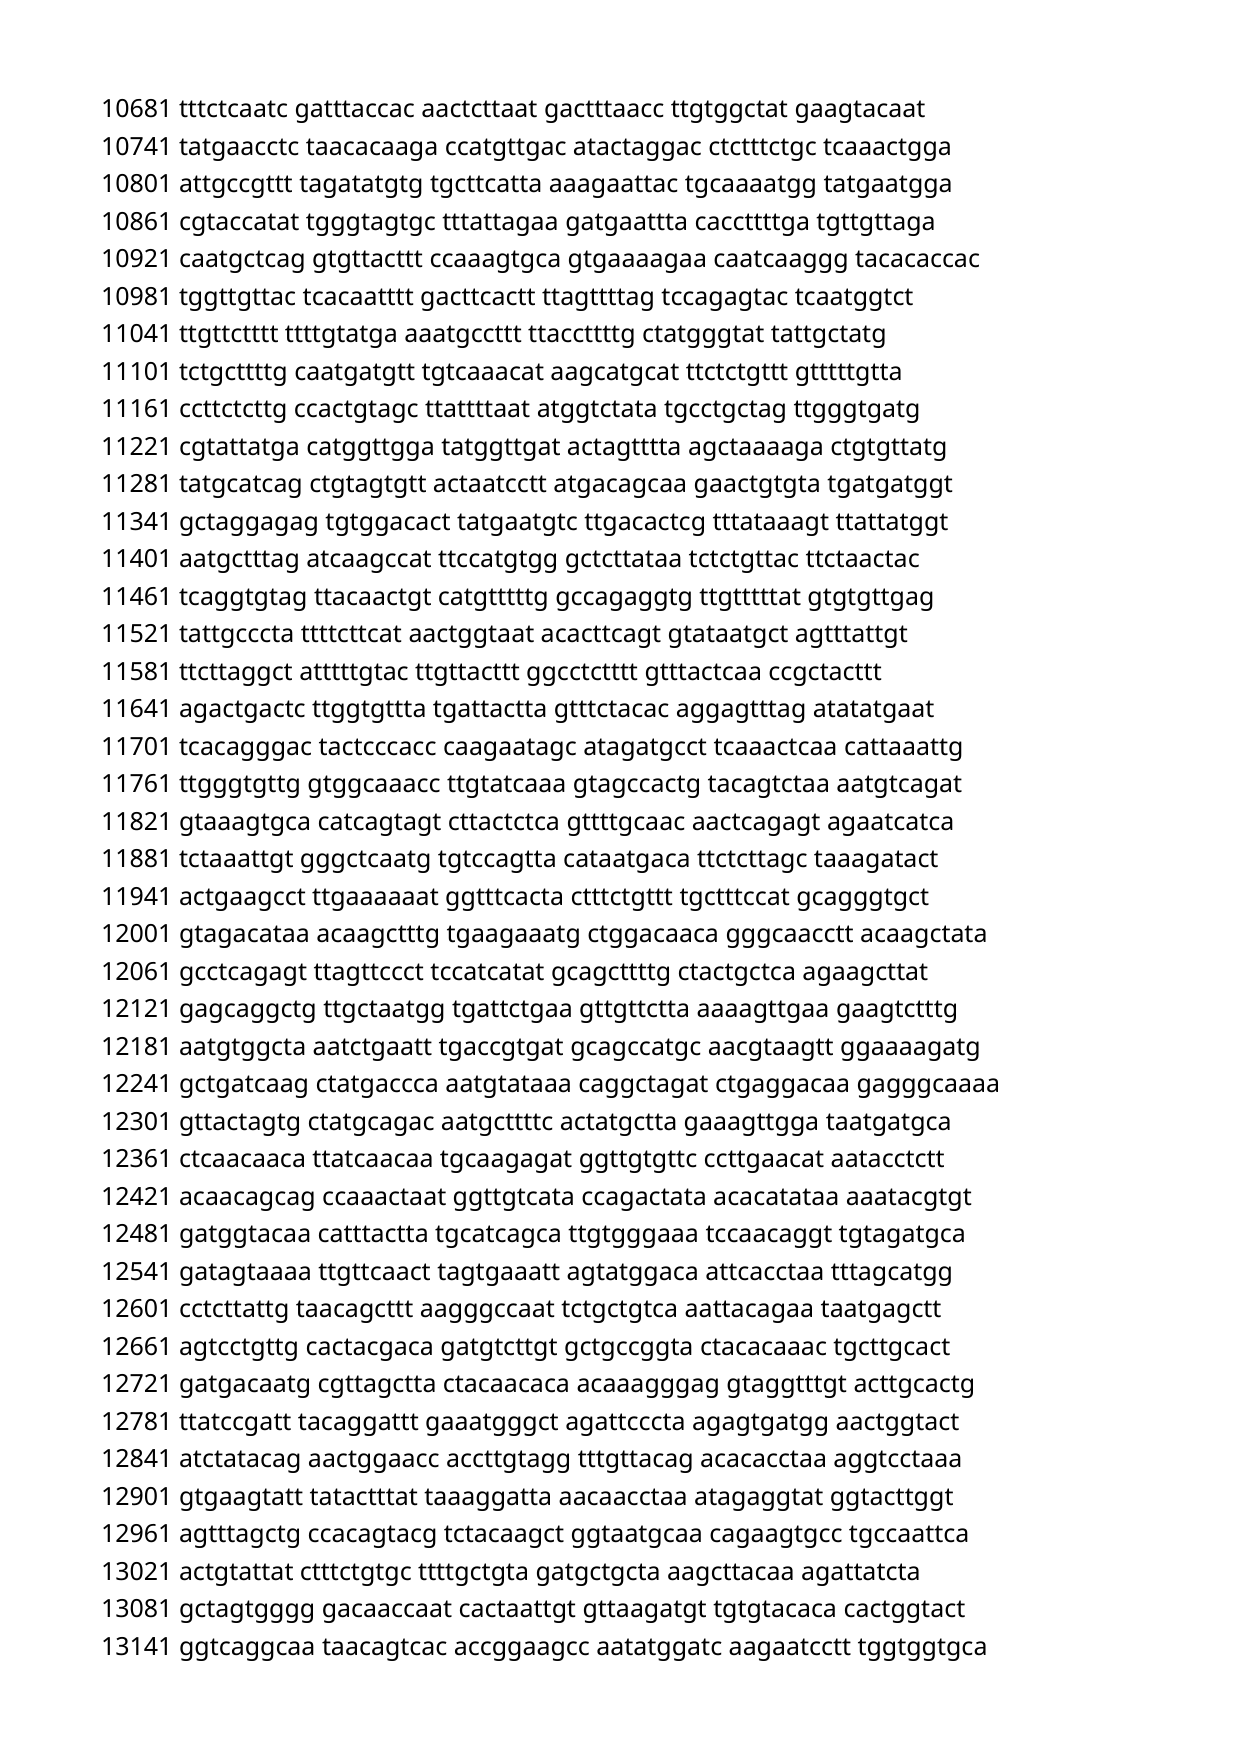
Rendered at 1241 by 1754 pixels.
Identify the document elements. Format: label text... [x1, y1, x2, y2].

text 11881 tctaaattgt gggctcaatg tgtccagtta cataatgaca ttctcttagc taaagatact [75, 839, 1165, 877]
text 11041 ttgttctttt ttttgtatga aaatgccttt ttaccttttg ctatgggtat tattgctatg [75, 314, 1165, 352]
text 11461 tcaggtgtag ttacaactgt catgtttttg gccagaggtg ttgtttttat gtgtgttgag [75, 577, 1165, 614]
text 12001 gtagacataa acaagctttg tgaagaaatg ctggacaaca gggcaacctt acaagctata [75, 914, 1165, 952]
text 11221 cgtattatga catggttgga tatggttgat actagtttta agctaaaaga ctgtgttatg [75, 427, 1165, 464]
text 11101 tctgcttttg caatgatgtt tgtcaaacat aagcatgcat ttctctgttt gtttttgtta [75, 352, 1165, 389]
text 11761 ttgggtgttg gtggcaaacc ttgtatcaaa gtagccactg tacagtctaa aatgtcagat [75, 764, 1165, 802]
text 11581 ttcttaggct atttttgtac ttgttacttt ggcctctttt gtttactcaa ccgctacttt [75, 652, 1165, 689]
text 11401 aatgctttag atcaagccat ttccatgtgg gctcttataa tctctgttac ttctaactac [75, 539, 1165, 577]
text 12781 ttatccgatt tacaggattt gaaatgggct agattcccta agagtgatgg aactggtact [75, 1402, 1165, 1439]
text 11641 agactgactc ttggtgttta tgattactta gtttctacac aggagtttag atatatgaat [75, 689, 1165, 727]
text 11161 ccttctcttg ccactgtagc ttattttaat atggtctata tgcctgctag ttgggtgatg [75, 389, 1165, 427]
text 12721 gatgacaatg cgttagctta ctacaacaca acaaagggag gtaggtttgt acttgcactg [75, 1364, 1165, 1402]
text 11521 tattgcccta ttttcttcat aactggtaat acacttcagt gtataatgct agtttattgt [75, 614, 1165, 652]
text 13081 gctagtgggg gacaaccaat cactaattgt gttaagatgt tgtgtacaca cactggtact [75, 1589, 1165, 1627]
text 12961 agtttagctg ccacagtacg tctacaagct ggtaatgcaa cagaagtgcc tgccaattca [75, 1514, 1165, 1552]
text 10741 tatgaacctc taacacaaga ccatgttgac atactaggac ctctttctgc tcaaactgga [75, 127, 1165, 164]
text 12121 gagcaggctg ttgctaatgg tgattctgaa gttgttctta aaaagttgaa gaagtctttg [75, 989, 1165, 1027]
text 11281 tatgcatcag ctgtagtgtt actaatcctt atgacagcaa gaactgtgta tgatgatggt [75, 464, 1165, 502]
text 10681 tttctcaatc gatttaccac aactcttaat gactttaacc ttgtggctat gaagtacaat [75, 89, 1165, 127]
text 12661 agtcctgttg cactacgaca gatgtcttgt gctgccggta ctacacaaac tgcttgcact [75, 1327, 1165, 1364]
text 12301 gttactagtg ctatgcagac aatgcttttc actatgctta gaaagttgga taatgatgca [75, 1102, 1165, 1139]
text 11341 gctaggagag tgtggacact tatgaatgtc ttgacactcg tttataaagt ttattatggt [75, 502, 1165, 539]
text 11821 gtaaagtgca catcagtagt cttactctca gttttgcaac aactcagagt agaatcatca [75, 802, 1165, 839]
text 10801 attgccgttt tagatatgtg tgcttcatta aaagaattac tgcaaaatgg tatgaatgga [75, 164, 1165, 202]
text 11941 actgaagcct ttgaaaaaat ggtttcacta ctttctgttt tgctttccat gcagggtgct [75, 877, 1165, 914]
text 13141 ggtcaggcaa taacagtcac accggaagcc aatatggatc aagaatcctt tggtggtgca [75, 1627, 1165, 1664]
text 12241 gctgatcaag ctatgaccca aatgtataaa caggctagat ctgaggacaa gagggcaaaa [75, 1064, 1165, 1102]
text 12541 gatagtaaaa ttgttcaact tagtgaaatt agtatggaca attcacctaa tttagcatgg [75, 1252, 1165, 1289]
text 12841 atctatacag aactggaacc accttgtagg tttgttacag acacacctaa aggtcctaaa [75, 1439, 1165, 1477]
text 13021 actgtattat ctttctgtgc ttttgctgta gatgctgcta aagcttacaa agattatcta [75, 1552, 1165, 1589]
text 12481 gatggtacaa catttactta tgcatcagca ttgtgggaaa tccaacaggt tgtagatgca [75, 1214, 1165, 1252]
text 12361 ctcaacaaca ttatcaacaa tgcaagagat ggttgtgttc ccttgaacat aatacctctt [75, 1139, 1165, 1177]
text 10861 cgtaccatat tgggtagtgc tttattagaa gatgaattta caccttttga tgttgttaga [75, 202, 1165, 239]
text 11701 tcacagggac tactcccacc caagaatagc atagatgcct tcaaactcaa cattaaattg [75, 727, 1165, 764]
text 12181 aatgtggcta aatctgaatt tgaccgtgat gcagccatgc aacgtaagtt ggaaaagatg [75, 1027, 1165, 1064]
text 12901 gtgaagtatt tatactttat taaaggatta aacaacctaa atagaggtat ggtacttggt [75, 1477, 1165, 1514]
text 12061 gcctcagagt ttagttccct tccatcatat gcagcttttg ctactgctca agaagcttat [75, 952, 1165, 989]
text 12421 acaacagcag ccaaactaat ggttgtcata ccagactata acacatataa aaatacgtgt [75, 1177, 1165, 1214]
text 10921 caatgctcag gtgttacttt ccaaagtgca gtgaaaagaa caatcaaggg tacacaccac [75, 239, 1165, 277]
text 12601 cctcttattg taacagcttt aagggccaat tctgctgtca aattacagaa taatgagctt [75, 1289, 1165, 1327]
text 10981 tggttgttac tcacaatttt gacttcactt ttagttttag tccagagtac tcaatggtct [75, 277, 1165, 314]
